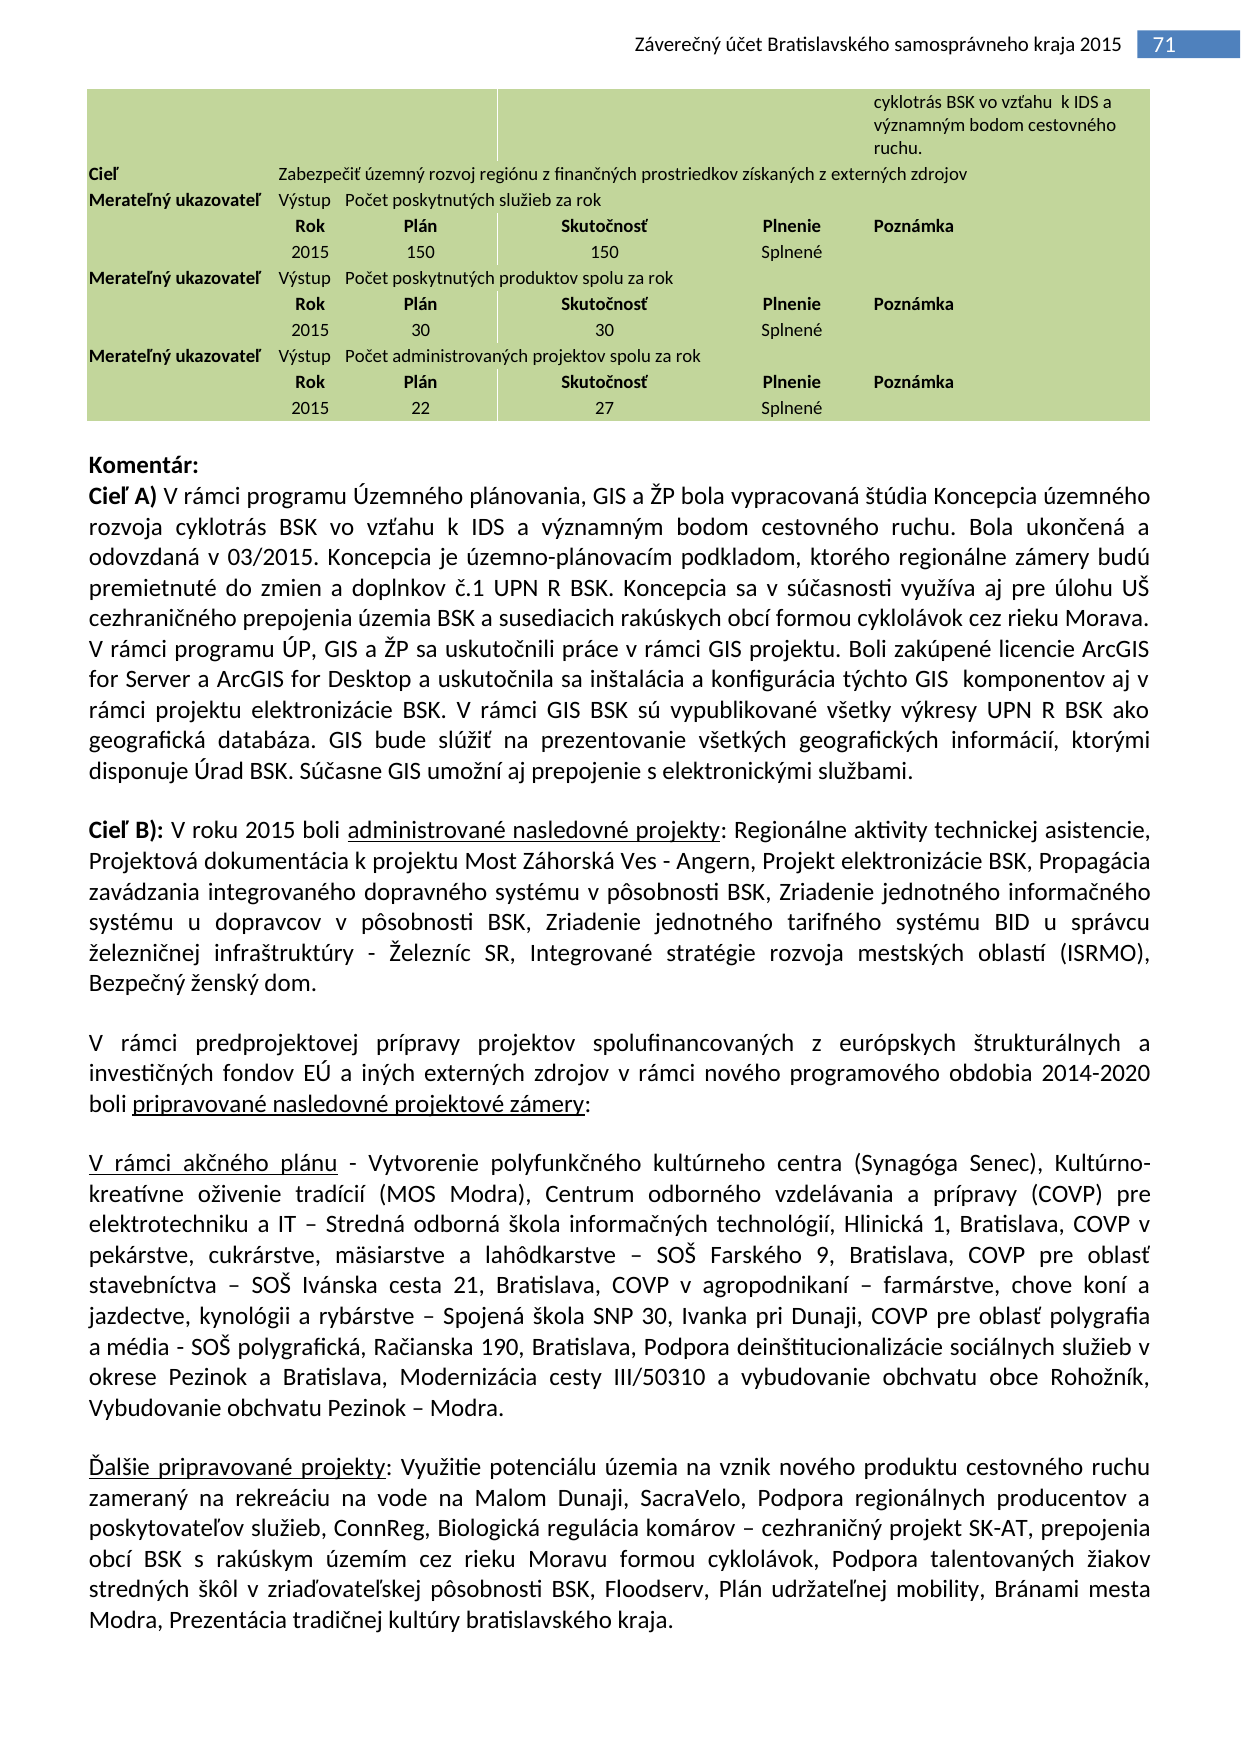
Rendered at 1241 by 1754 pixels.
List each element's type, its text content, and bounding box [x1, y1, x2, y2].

text V rámci akčného plánu - Vytvorenie polyfunkčného kultúrneho centra (Synagóga Senec), Kultúrno-kreatívne oživenie tradícií (MOS Modra), Centrum odborného vzdelávania a prípravy (COVP) pre elektrotechniku a IT – Stredná odborná škola informačných technológií, Hlinická 1, Bratislava, COVP v pekárstve, cukrárstve, mäsiarstve a lahôdkarstve – SOŠ Farského 9, Bratislava, COVP pre oblasť stavebníctva – SOŠ Ivánska cesta 21, Bratislava, COVP v agropodnikaní – farmárstve, chove koní a jazdectve, kynológii a rybárstve – Spojená škola SNP 30, Ivanka pri Dunaji, COVP pre oblasť polygrafia a média - SOŠ polygrafická, Račianska 190, Bratislava, Podpora deinštitucionalizácie sociálnych služieb v okrese Pezinok a Bratislava, Modernizácia cesty III/50310 a vybudovanie obchvatu obce Rohožník, Vybudovanie obchvatu Pezinok – Modra. [89, 1148, 1152, 1422]
text Cieľ A) V rámci programu Územného plánovania, GIS a ŽP bola vypracovaná štúdia Koncepcia územného rozvoja cyklotrás BSK vo vzťahu k IDS a významným bodom cestovného ruchu. Bola ukončená a odovzdaná v 03/2015. Koncepcia je územno-plánovacím podkladom, ktorého regionálne zámery budú premietnuté do zmien a doplnkov č.1 UPN R BSK. Koncepcia sa v súčasnosti využíva aj pre úlohu UŠ cezhraničného prepojenia územia BSK a susediacich rakúskych obcí formou cyklolávok cez rieku Morava. V rámci programu ÚP, GIS a ŽP sa uskutočnili práce v rámci GIS projektu. Boli zakúpené licencie ArcGIS for Server a ArcGIS for Desktop a uskutočnila sa inštalácia a konfigurácia týchto GIS komponentov aj v rámci projektu elektronizácie BSK. V rámci GIS BSK sú vypublikované všetky výkresy UPN R BSK ako geografická databáza. GIS bude slúžiť na prezentovanie všetkých geografických informácií, ktorými disponuje Úrad BSK. Súčasne GIS umožní aj prepojenie s elektronickými službami. [89, 480, 1152, 785]
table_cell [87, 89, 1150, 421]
text Ďalšie pripravované projekty: Využitie potenciálu územia na vznik nového produktu cestovného ruchu zameraný na rekreáciu na vode na Malom Dunaji, SacraVelo, Podpora regionálnych producentov a poskytovateľov služieb, ConnReg, Biologická regulácia komárov – cezhraničný projekt SK-AT, prepojenia obcí BSK s rakúskym územím cez rieku Moravu formou cyklolávok, Podpora talentovaných žiakov stredných škôl v zriaďovateľskej pôsobnosti BSK, Floodserv, Plán udržateľnej mobility, Bránami mesta Modra, Prezentácia tradičnej kultúry bratislavského kraja. [89, 1451, 1152, 1634]
text Komentár: [89, 450, 1152, 480]
text Cieľ B): V roku 2015 boli administrované nasledovné projekty: Regionálne aktivity technickej asistencie, Projektová dokumentácia k projektu Most Záhorská Ves - Angern, Projekt elektronizácie BSK, Propagácia zavádzania integrovaného dopravného systému v pôsobnosti BSK, Zriadenie jednotného informačného systému u dopravcov v pôsobnosti BSK, Zriadenie jednotného tarifného systému BID u správcu železničnej infraštruktúry - Železníc SR, Integrované stratégie rozvoja mestských oblastí (ISRMO), Bezpečný ženský dom. [89, 814, 1152, 998]
text V rámci predprojektovej prípravy projektov spolufinancovaných z európskych štrukturálnych a investičných fondov EÚ a iných externých zdrojov v rámci nového programového obdobia 2014-2020 boli pripravované nasledovné projektové zámery: [89, 1027, 1152, 1118]
